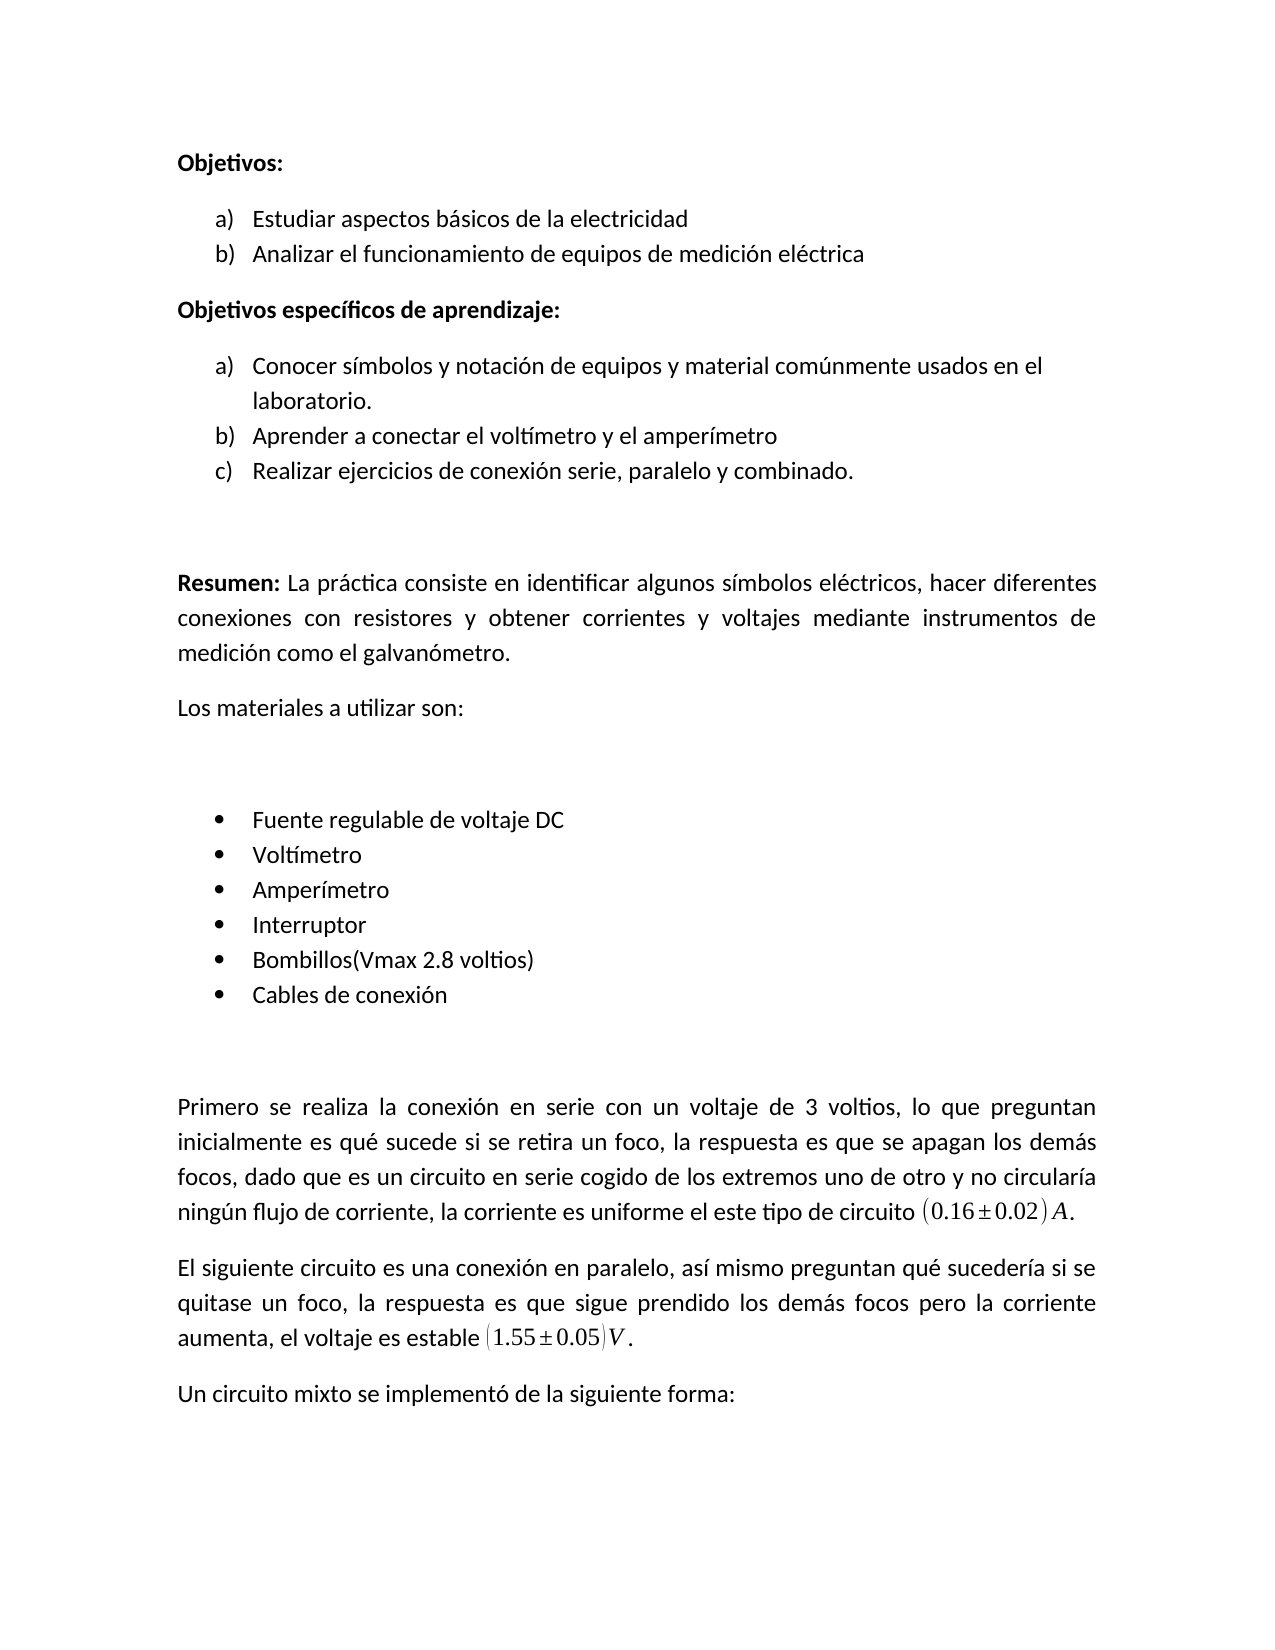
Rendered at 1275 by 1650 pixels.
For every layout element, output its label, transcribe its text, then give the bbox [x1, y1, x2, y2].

list Conocer símbolos y notación de equipos y material comúnmente usados en el laboratorio. [215, 350, 1098, 416]
text Primero se realiza la conexión en serie con un voltaje de 3 voltios, lo que preguntan inicialmente es qué sucede si se retira un foco, la respuesta es que se apagan los demás focos, dado que es un circuito en serie cogido de los extremos uno de otro y no circularía ningún flujo de corriente, la corriente es uniforme el este tipo de circuito . [177, 1091, 1098, 1226]
text El siguiente circuito es una conexión en paralelo, así mismo preguntan qué sucedería si se quitase un foco, la respuesta es que sigue prendido los demás focos pero la corriente aumenta, el voltaje es estable . [177, 1252, 1098, 1352]
list Estudiar aspectos básicos de la electricidad [215, 203, 1098, 234]
text Objetivos específicos de aprendizaje: [177, 294, 1098, 325]
list Realizar ejercicios de conexión serie, paralelo y combinado. [215, 455, 1098, 486]
list Analizar el funcionamiento de equipos de medición eléctrica [215, 238, 1098, 269]
list Fuente regulable de voltaje DC [215, 804, 1098, 835]
list Bombillos(Vmax 2.8 voltios) [215, 944, 1098, 975]
list Cables de conexión [215, 979, 1098, 1010]
text Un circuito mixto se implementó de la siguiente forma: [177, 1378, 1098, 1408]
text Resumen: La práctica consiste en identificar algunos símbolos eléctricos, hacer diferentes conexiones con resistores y obtener corrientes y voltajes mediante instrumentos de medición como el galvanómetro. [177, 567, 1098, 667]
list Aprender a conectar el voltímetro y el amperímetro [215, 420, 1098, 451]
list Voltímetro [215, 839, 1098, 870]
text Los materiales a utilizar son: [177, 693, 1098, 723]
list Amperímetro [215, 874, 1098, 905]
list Interruptor [215, 909, 1098, 940]
text Objetivos: [177, 148, 1098, 178]
